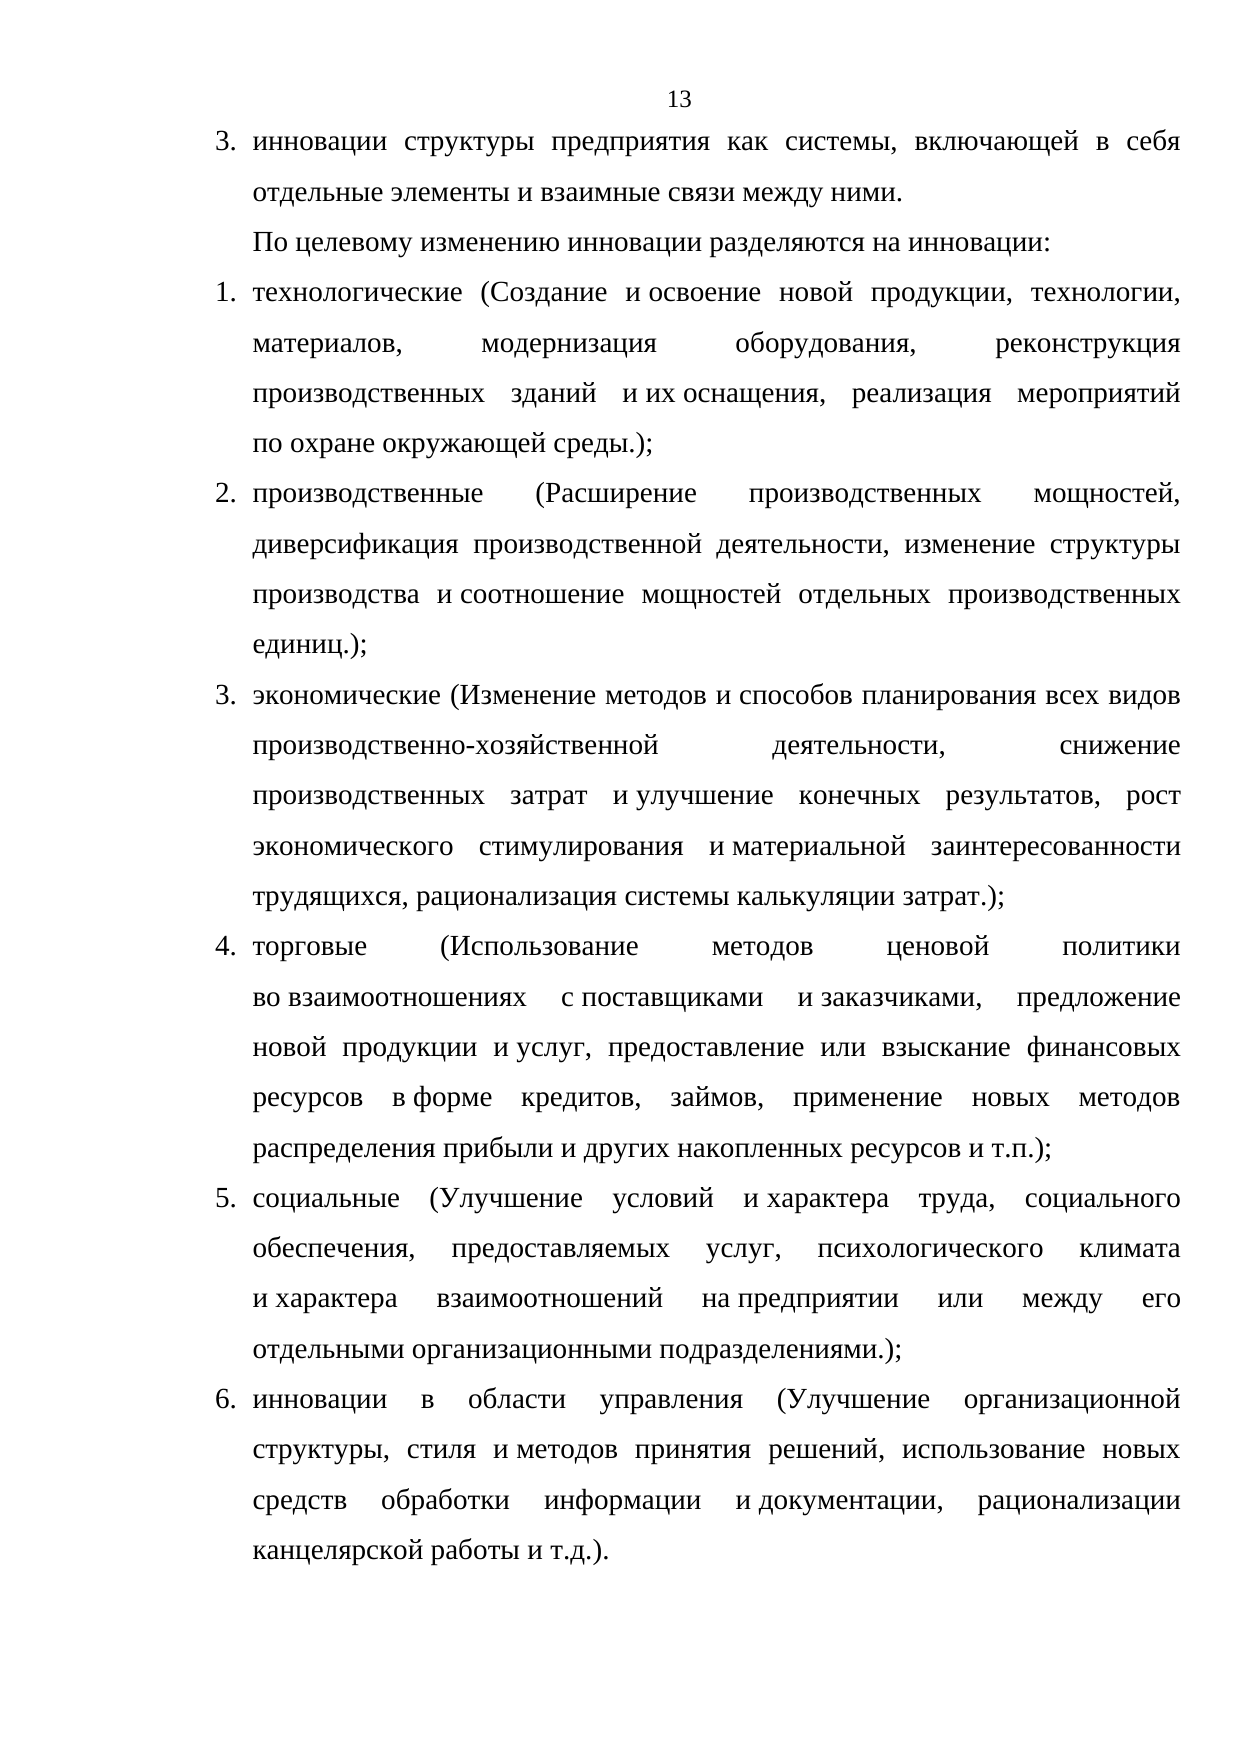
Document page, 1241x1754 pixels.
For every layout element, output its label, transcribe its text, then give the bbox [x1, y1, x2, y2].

list инновации в области управления (Улучшение организационной структуры, стиля и методов принятия решений, использование новых средств обработки информации и документации, рационализации канцелярской работы и т.д.). [215, 1381, 1181, 1566]
list технологические (Создание и освоение новой продукции, технологии, материалов, модернизация оборудования, реконструкция производственных зданий и их оснащения, реализация мероприятий по охране окружающей среды.); [215, 274, 1181, 459]
list социальные (Улучшение условий и характера труда, социального обеспечения, предоставляемых услуг, психологического климата и характера взаимоотношений на предприятии или между его отдельными организационными подразделениями.); [215, 1180, 1181, 1364]
list экономические (Изменение методов и способов планирования всех видов производственно-хозяйственной деятельности, снижение производственных затрат и улучшение конечных результатов, рост экономического стимулирования и материальной заинтересованности трудящихся, рационализация системы калькуляции затрат.); [215, 677, 1181, 912]
text По целевому изменению инновации разделяются на инновации: [177, 224, 1181, 258]
list производственные (Расширение производственных мощностей, диверсификация производственной деятельности, изменение структуры производства и соотношение мощностей отдельных производственных единиц.); [215, 476, 1181, 660]
list торговые (Использование методов ценовой политики во взаимоотношениях с поставщиками и заказчиками, предложение новой продукции и услуг, предоставление или взыскание финансовых ресурсов в форме кредитов, займов, применение новых методов распределения прибыли и других накопленных ресурсов и т.п.); [215, 928, 1181, 1163]
list инновации структуры предприятия как системы, включающей в себя отдельные элементы и взаимные связи между ними. [215, 123, 1181, 207]
